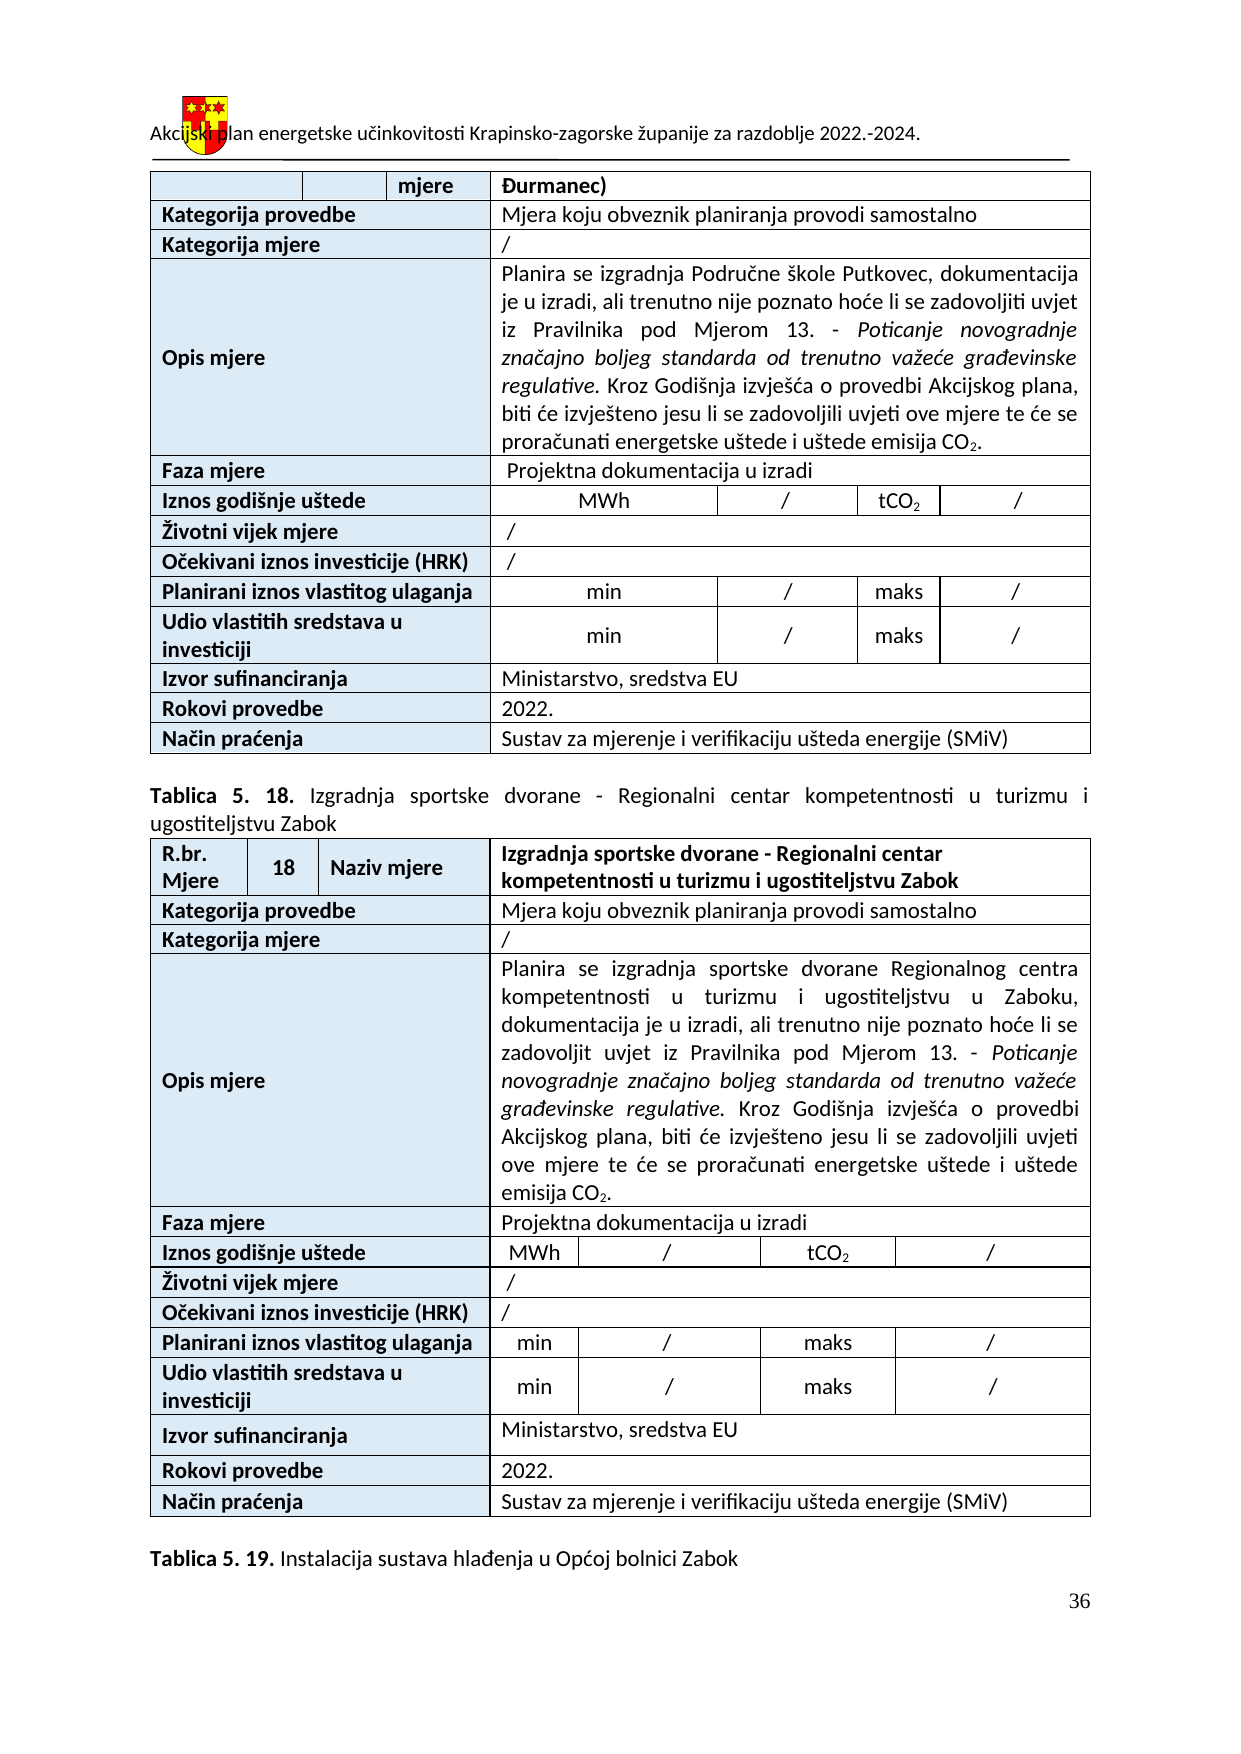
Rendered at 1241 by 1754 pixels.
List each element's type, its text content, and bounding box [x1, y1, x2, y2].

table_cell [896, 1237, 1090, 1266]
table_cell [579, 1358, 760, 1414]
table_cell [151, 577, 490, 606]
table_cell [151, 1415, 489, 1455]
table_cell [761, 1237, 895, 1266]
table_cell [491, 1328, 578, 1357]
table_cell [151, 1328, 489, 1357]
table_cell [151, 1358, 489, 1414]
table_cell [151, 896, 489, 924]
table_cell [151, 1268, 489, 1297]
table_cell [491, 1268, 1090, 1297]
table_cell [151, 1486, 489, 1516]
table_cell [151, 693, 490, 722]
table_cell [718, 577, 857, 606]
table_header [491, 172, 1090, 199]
picture [182, 96, 228, 155]
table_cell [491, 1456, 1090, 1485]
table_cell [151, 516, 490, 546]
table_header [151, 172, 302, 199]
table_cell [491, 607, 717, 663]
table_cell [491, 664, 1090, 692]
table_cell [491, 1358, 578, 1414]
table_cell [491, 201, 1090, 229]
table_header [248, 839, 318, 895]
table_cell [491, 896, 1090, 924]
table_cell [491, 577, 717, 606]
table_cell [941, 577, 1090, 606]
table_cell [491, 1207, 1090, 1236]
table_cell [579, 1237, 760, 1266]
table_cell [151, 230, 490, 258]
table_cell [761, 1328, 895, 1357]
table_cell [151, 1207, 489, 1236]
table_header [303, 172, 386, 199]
text Tablica 5. 18. Izgradnja sportske dvorane - Regionalni centar kompetentnosti u turizmu i ugostiteljstvu Zabok [150, 782, 1090, 838]
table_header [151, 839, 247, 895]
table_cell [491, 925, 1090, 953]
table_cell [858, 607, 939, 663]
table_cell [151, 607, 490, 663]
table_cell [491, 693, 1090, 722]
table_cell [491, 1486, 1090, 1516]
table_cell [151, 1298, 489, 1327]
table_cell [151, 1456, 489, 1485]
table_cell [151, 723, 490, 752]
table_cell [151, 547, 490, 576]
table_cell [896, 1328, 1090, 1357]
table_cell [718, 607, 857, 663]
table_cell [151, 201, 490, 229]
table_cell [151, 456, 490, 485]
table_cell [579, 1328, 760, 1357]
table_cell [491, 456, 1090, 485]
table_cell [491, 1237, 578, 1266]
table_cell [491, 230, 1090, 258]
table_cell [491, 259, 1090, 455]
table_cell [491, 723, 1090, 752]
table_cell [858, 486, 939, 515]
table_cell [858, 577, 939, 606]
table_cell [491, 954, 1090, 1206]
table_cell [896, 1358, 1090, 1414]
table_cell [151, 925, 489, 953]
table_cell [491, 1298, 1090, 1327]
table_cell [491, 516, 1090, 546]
text Tablica 5. 19. Instalacija sustava hlađenja u Općoj bolnici Zabok [150, 1544, 1090, 1573]
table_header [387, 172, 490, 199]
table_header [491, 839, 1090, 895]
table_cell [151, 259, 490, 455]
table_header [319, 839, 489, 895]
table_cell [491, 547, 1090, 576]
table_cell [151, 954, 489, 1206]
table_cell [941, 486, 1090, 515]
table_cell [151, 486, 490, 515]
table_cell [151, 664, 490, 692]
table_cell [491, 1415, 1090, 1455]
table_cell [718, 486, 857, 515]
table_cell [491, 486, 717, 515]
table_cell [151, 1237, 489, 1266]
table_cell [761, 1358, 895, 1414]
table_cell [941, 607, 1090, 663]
